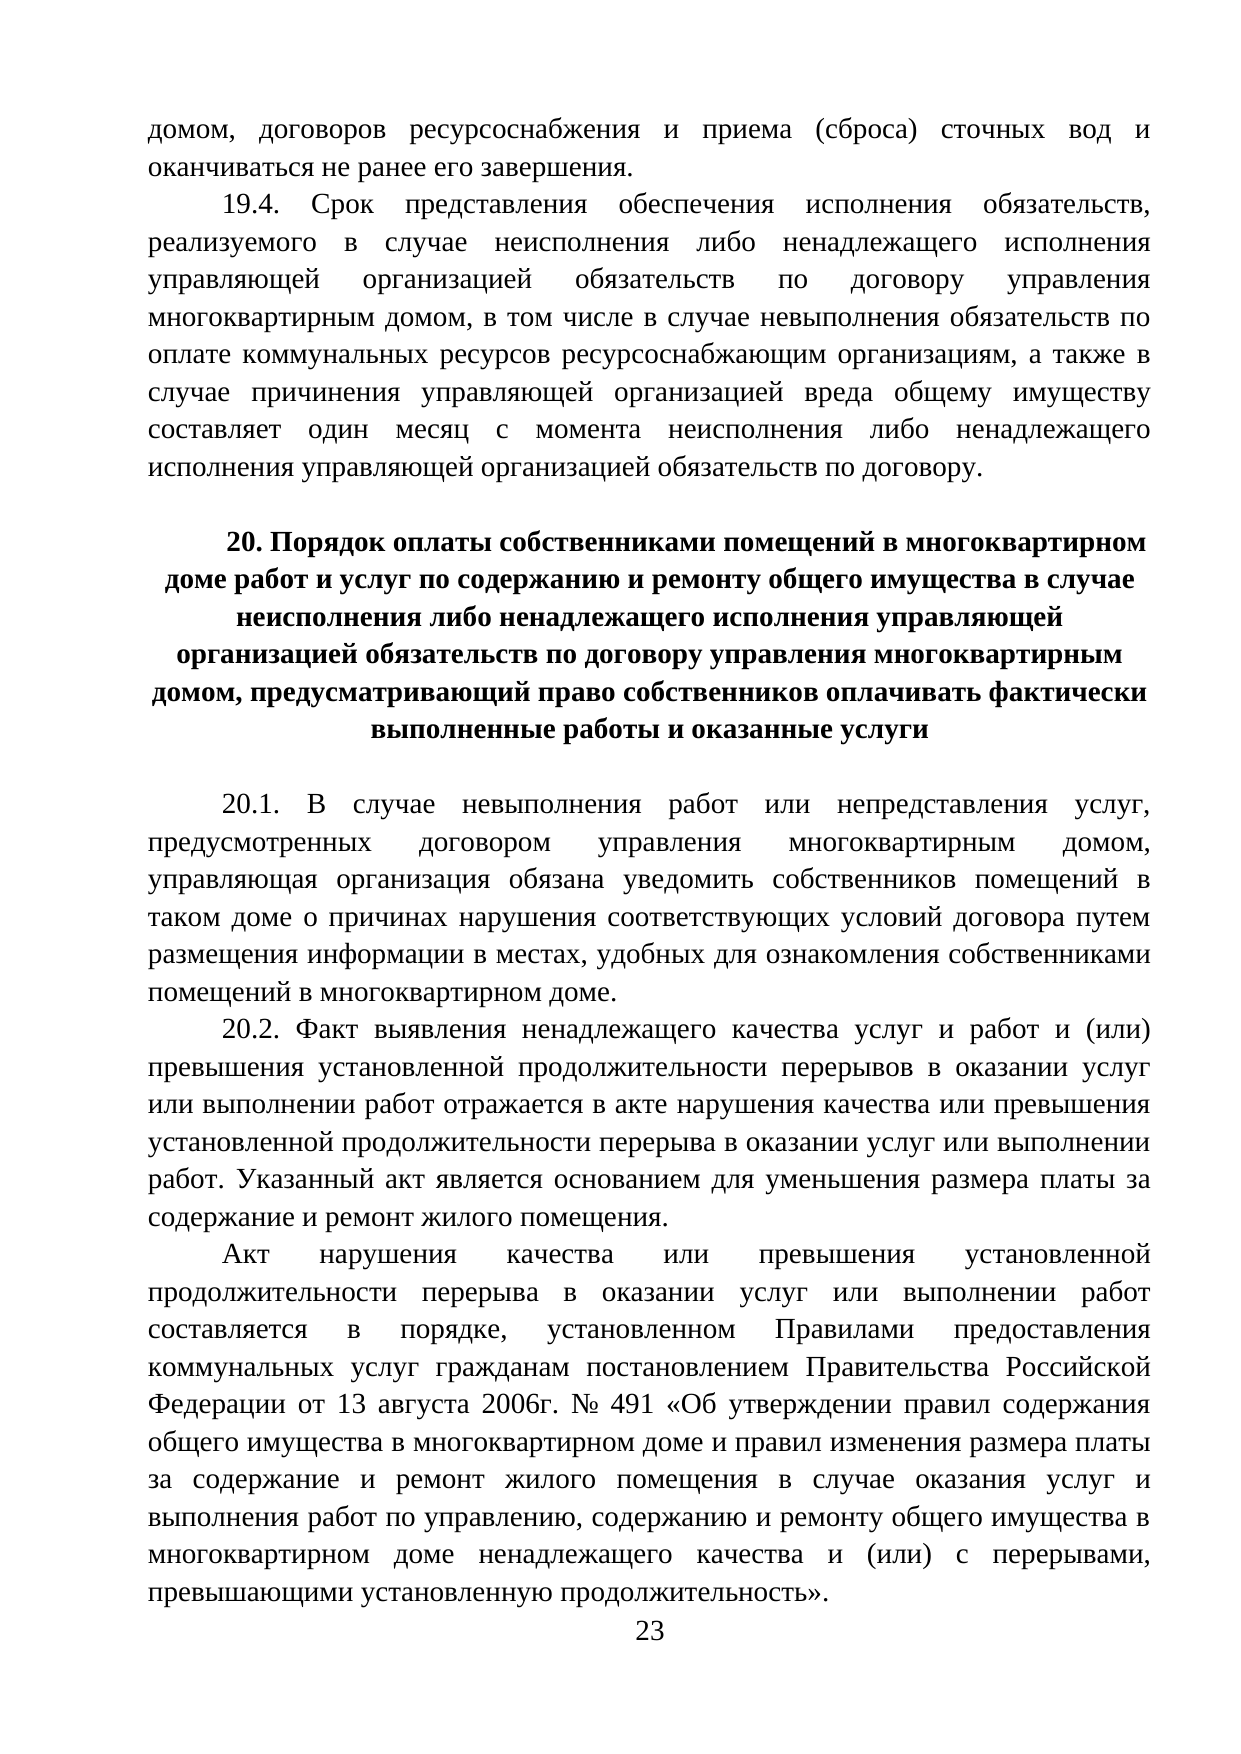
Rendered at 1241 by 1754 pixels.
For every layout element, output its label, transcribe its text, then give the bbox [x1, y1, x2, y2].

text 20.1. В случае невыполнения работ или непредставления услуг, предусмотренных договором управления многоквартирным домом, управляющая организация обязана уведомить собственников помещений в таком доме о причинах нарушения соответствующих условий договора путем размещения информации в местах, удобных для ознакомления собственниками помещений в многоквартирном доме. [148, 782, 1152, 1007]
text 20.2. Факт выявления ненадлежащего качества услуг и работ и (или) превышения установленной продолжительности перерывов в оказании услуг или выполнении работ отражается в акте нарушения качества или превышения установленной продолжительности перерыва в оказании услуг или выполнении работ. Указанный акт является основанием для уменьшения размера платы за содержание и ремонт жилого помещения. [148, 1007, 1152, 1232]
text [148, 107, 1152, 182]
text 19.4. Срок представления обеспечения исполнения обязательств, реализуемого в случае неисполнения либо ненадлежащего исполнения управляющей организацией обязательств по договору управления многоквартирным домом, в том числе в случае невыполнения обязательств по оплате коммунальных ресурсов ресурсоснабжающим организациям, а также в случае причинения управляющей организацией вреда общему имуществу составляет один месяц с момента неисполнения либо ненадлежащего исполнения управляющей организацией обязательств по договору. [148, 182, 1152, 482]
text 20. Порядок оплаты собственниками помещений в многоквартирном доме работ и услуг по содержанию и ремонту общего имущества в случае неисполнения либо ненадлежащего исполнения управляющей организацией обязательств по договору управления многоквартирным домом, предусматривающий право собственников оплачивать фактически выполненные работы и оказанные услуги [148, 520, 1152, 745]
text Акт нарушения качества или превышения установленной продолжительности перерыва в оказании услуг или выполнении работ составляется в порядке, установленном Правилами предоставления коммунальных услуг гражданам постановлением Правительства Российской Федерации от 13 августа 2006г. № 491 «Об утверждении правил содержания общего имущества в многоквартирном доме и правил изменения размера платы за содержание и ремонт жилого помещения в случае оказания услуг и выполнения работ по управлению, содержанию и ремонту общего имущества в многоквартирном доме ненадлежащего качества и (или) с перерывами, превышающими установленную продолжительность». [148, 1232, 1152, 1607]
